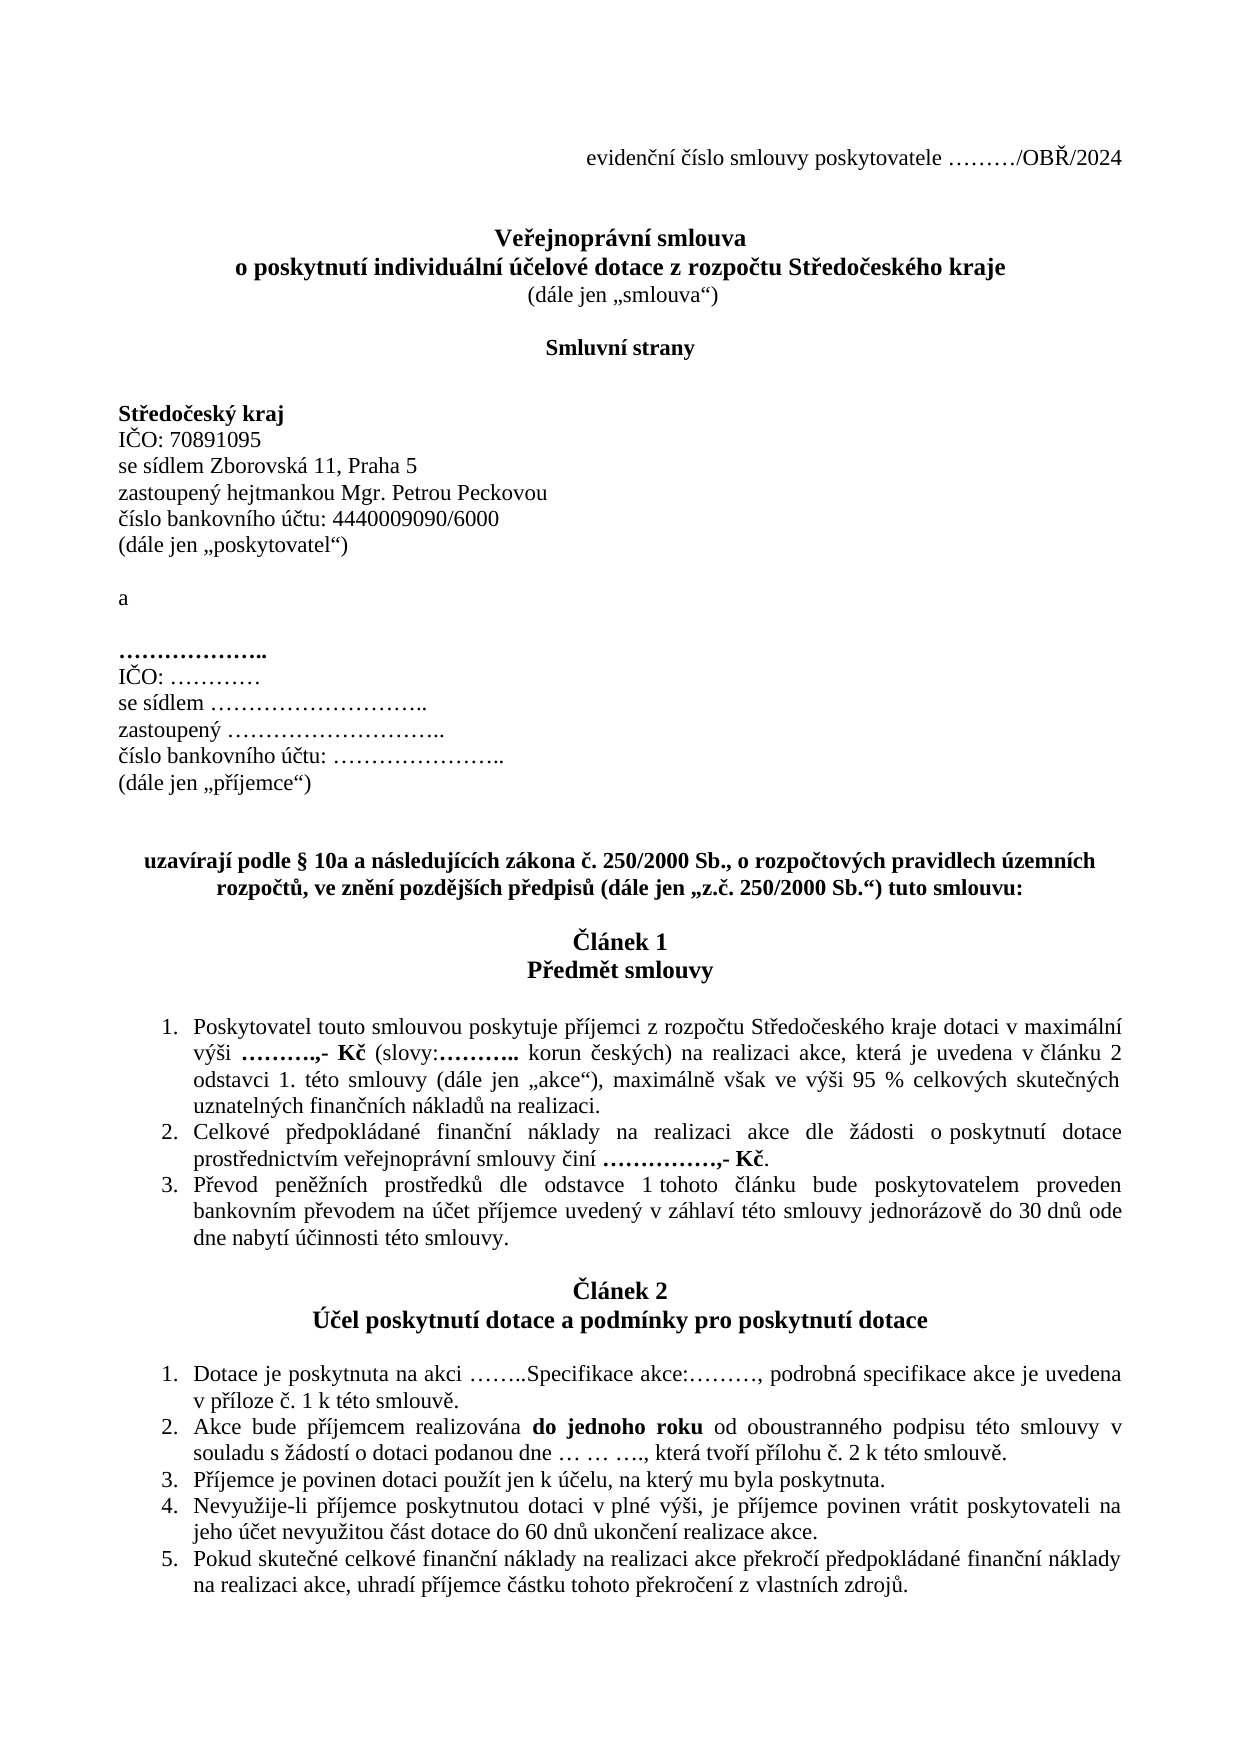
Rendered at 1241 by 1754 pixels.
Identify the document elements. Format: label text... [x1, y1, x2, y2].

list Převod peněžních prostředků dle odstavce 1 tohoto článku bude poskytovatelem proveden bankovním převodem na účet příjemce uvedený v záhlaví této smlouvy jednorázově do 30 dnů ode dne nabytí účinnosti této smlouvy. [156, 1171, 1122, 1250]
text Smluvní strany [118, 334, 1122, 360]
text Předmět smlouvy [118, 955, 1122, 984]
text Veřejnoprávní smlouva [118, 223, 1122, 252]
text (dále jen „poskytovatel“) [118, 531, 1122, 558]
list Celkové předpokládané finanční náklady na realizaci akce dle žádosti o poskytnutí dotace prostřednictvím veřejnoprávní smlouvy činí ……………,- Kč. [156, 1118, 1122, 1171]
text Článek 1 [118, 900, 1122, 955]
text Účel poskytnutí dotace a podmínky pro poskytnutí dotace [118, 1305, 1122, 1334]
list Příjemce je povinen dotaci použít jen k účelu, na který mu byla poskytnuta. [156, 1466, 1122, 1492]
list Dotace je poskytnuta na akci ……..Specifikace akce:………, podrobná specifikace akce je uvedena v příloze č. 1 k této smlouvě. [156, 1360, 1122, 1413]
text Článek 2 [118, 1276, 1122, 1305]
text a [118, 584, 1122, 610]
text Středočeský kraj [118, 399, 1122, 426]
text zastoupený ……………………….. [118, 716, 1122, 742]
text evidenční číslo smlouvy poskytovatele ………/OBŘ/2024 [118, 144, 1122, 171]
list Nevyužije-li příjemce poskytnutou dotaci v plné výši, je příjemce povinen vrátit poskytovateli na jeho účet nevyužitou část dotace do 60 dnů ukončení realizace akce. [156, 1492, 1122, 1545]
text číslo bankovního účtu: ………………….. [118, 742, 1122, 768]
text IČO: ………… [118, 663, 1122, 689]
text ……………….. [118, 637, 1122, 663]
text (dále jen „příjemce“) [118, 768, 1122, 795]
text (dále jen „smlouva“) [118, 281, 1122, 307]
text zastoupený hejtmankou Mgr. Petrou Peckovou [118, 479, 1122, 505]
list Pokud skutečné celkové finanční náklady na realizaci akce překročí předpokládané finanční náklady na realizaci akce, uhradí příjemce částku tohoto překročení z vlastních zdrojů. [156, 1545, 1122, 1597]
text se sídlem Zborovská 11, Praha 5 [118, 452, 1122, 479]
text uzavírají podle § 10a a následujících zákona č. 250/2000 Sb., o rozpočtových pravidlech územních rozpočtů, ve znění pozdějších předpisů (dále jen „z.č. 250/2000 Sb.“) tuto smlouvu: [118, 848, 1122, 900]
text IČO: 70891095 [118, 426, 1122, 452]
list Poskytovatel touto smlouvou poskytuje příjemci z rozpočtu Středočeského kraje dotaci v maximální výši ……….,- Kč (slovy:……….. korun českých) na realizaci akce, která je uvedena v článku 2 odstavci 1. této smlouvy (dále jen „akce“), maximálně však ve výši 95 % celkových skutečných uznatelných finančních nákladů na realizaci. [156, 1013, 1122, 1118]
text o poskytnutí individuální účelové dotace z rozpočtu Středočeského kraje [118, 252, 1122, 281]
list Akce bude příjemcem realizována do jednoho roku od oboustranného podpisu této smlouvy v souladu s žádostí o dotaci podanou dne … … …., která tvoří přílohu č. 2 k této smlouvě. [156, 1413, 1122, 1466]
text se sídlem ……………………….. [118, 689, 1122, 716]
text číslo bankovního účtu: 4440009090/6000 [118, 505, 1122, 531]
